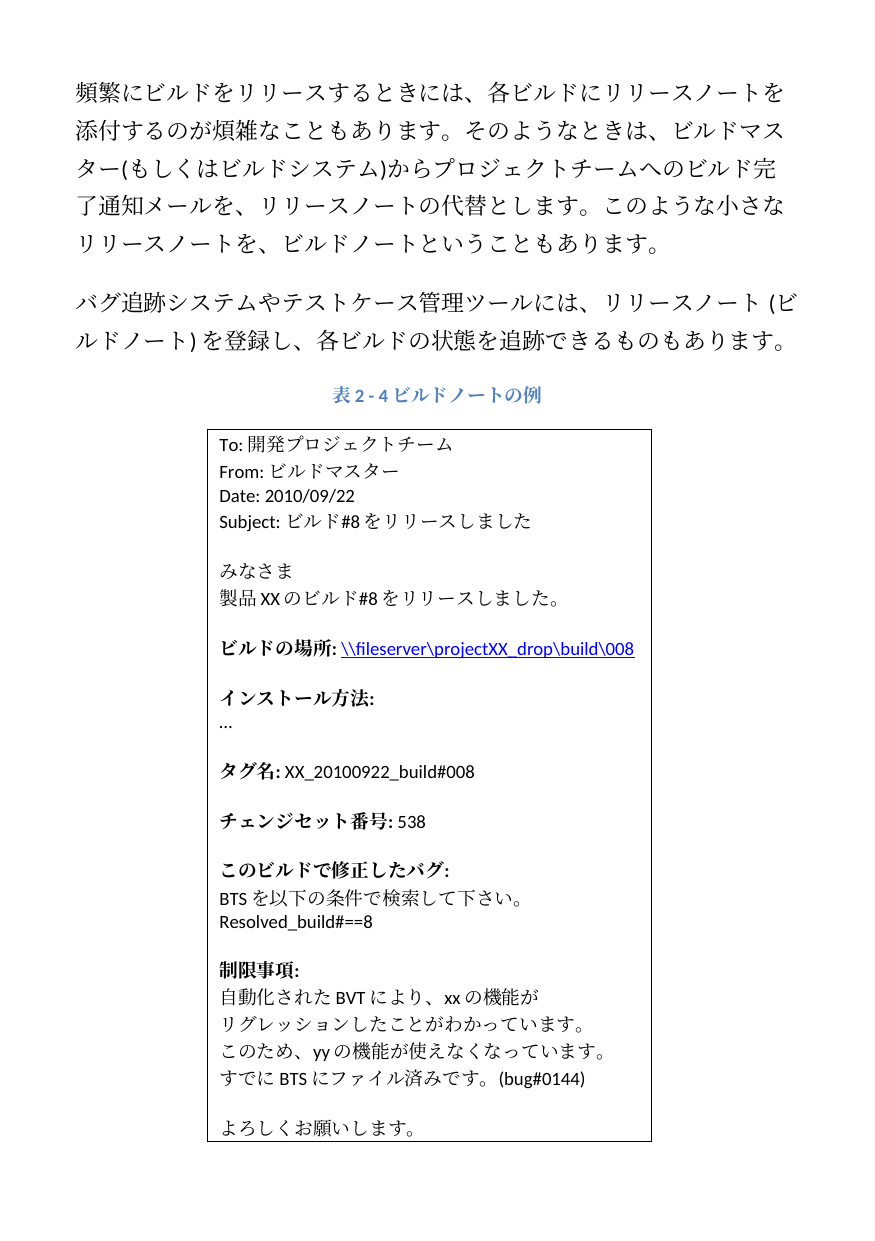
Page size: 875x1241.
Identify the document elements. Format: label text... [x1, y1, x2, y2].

text 表2 - 4 ビルドノートの例 [75, 381, 799, 408]
text 頻繁にビルドをリリースするときには、各ビルドにリリースノートを添付するのが煩雑なこともあります。そのようなときは、ビルドマスター(もしくはビルドシステム)からプロジェクトチームへのビルド完了通知メールを、リリースノートの代替とします。このような小さなリリースノートを、ビルドノートということもあります。 [75, 75, 799, 259]
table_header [208, 430, 651, 1141]
text バグ追跡システムやテストケース管理ツールには、リリースノート (ビルドノート) を登録し、各ビルドの状態を追跡できるものもあります。 [75, 285, 799, 356]
